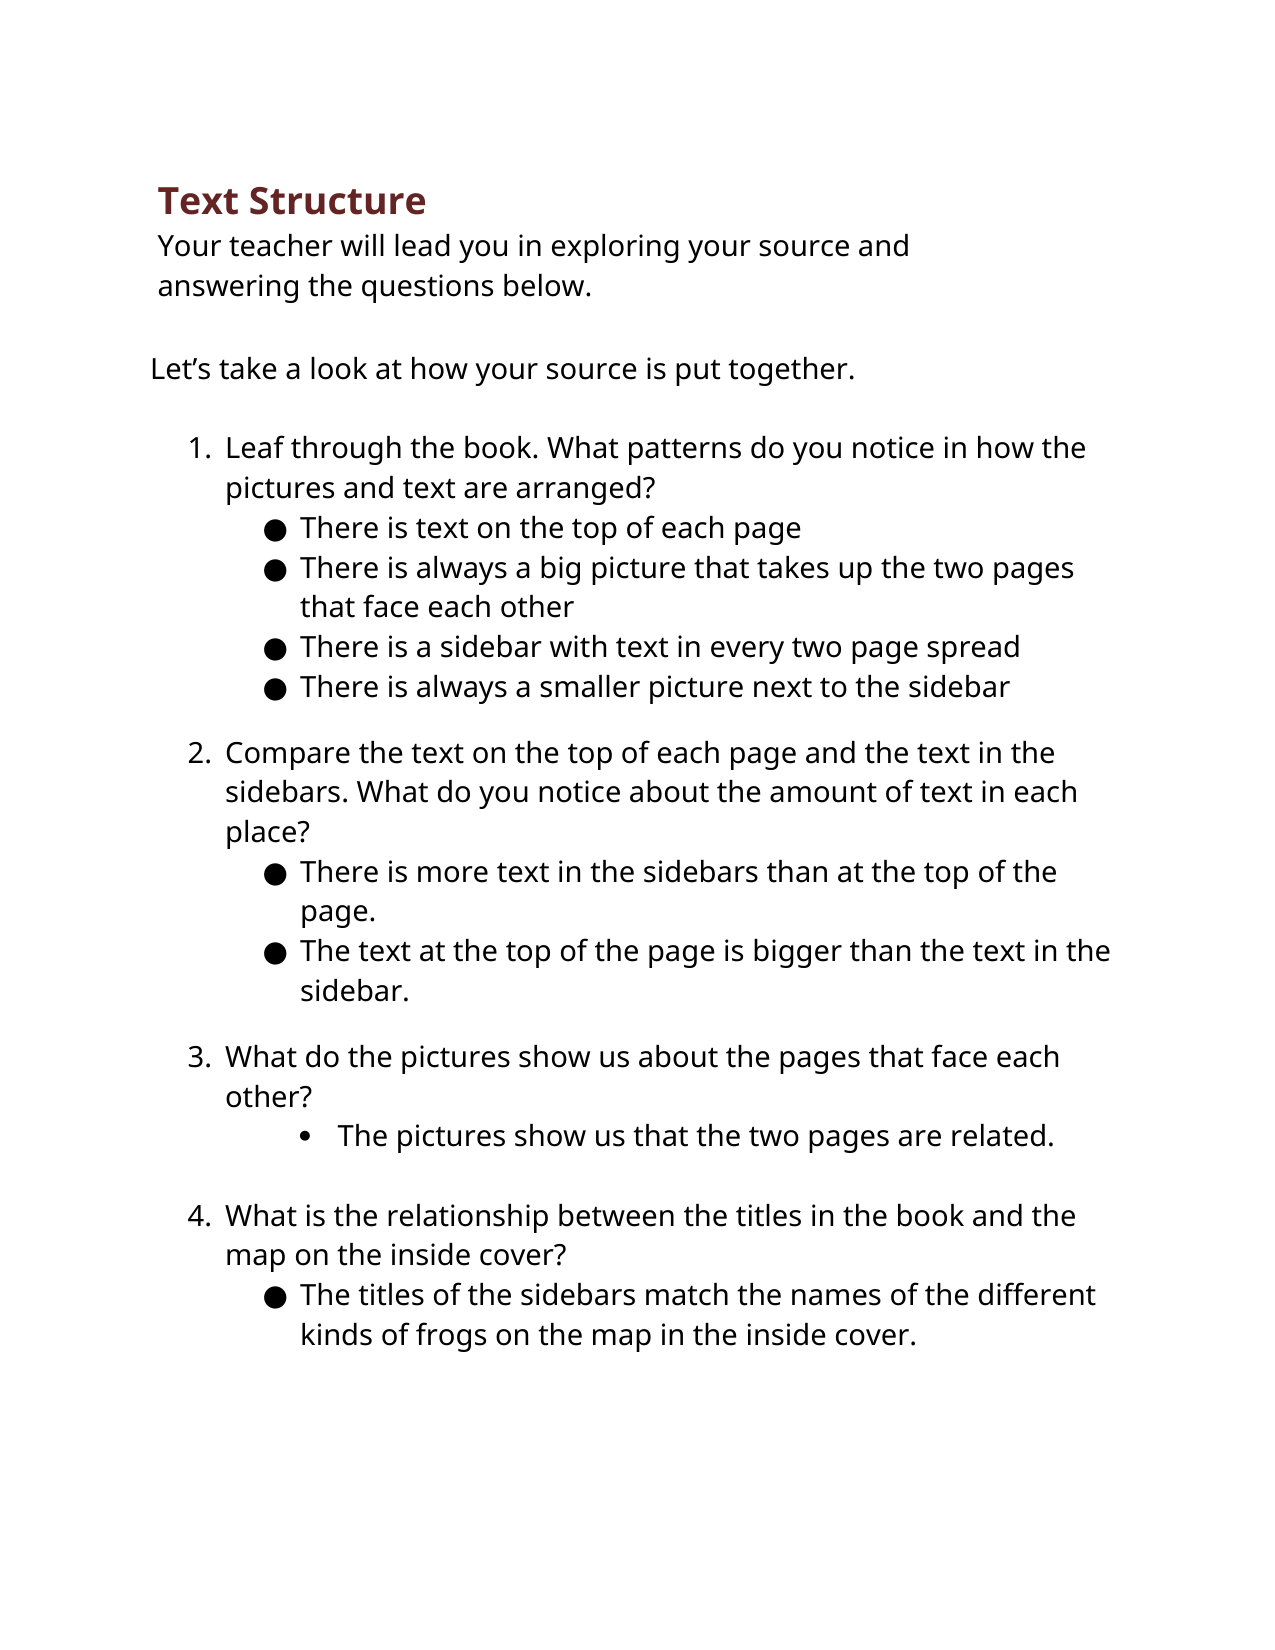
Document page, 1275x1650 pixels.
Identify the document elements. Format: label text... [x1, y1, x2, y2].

text Let’s take a look at how your source is put together. [150, 348, 1125, 388]
list The text at the top of the page is bigger than the text in the sidebar. [262, 930, 1125, 1010]
list There is text on the top of each page [262, 507, 1125, 547]
list What is the relationship between the titles in the book and the map on the inside cover? [187, 1195, 1125, 1274]
list There is always a big picture that takes up the two pages that face each other [262, 547, 1125, 626]
list Leaf through the book. What patterns do you notice in how the pictures and text are arranged? [187, 428, 1125, 507]
list What do the pictures show us about the pages that face each other? [187, 1036, 1125, 1116]
list The pictures show us that the two pages are related. [300, 1116, 1125, 1195]
list There is a sidebar with text in every two page spread [262, 626, 1125, 666]
list There is more text in the sidebars than at the top of the page. [262, 851, 1125, 930]
list There is always a smaller picture next to the sidebar [262, 666, 1125, 706]
list The titles of the sidebars match the names of the different kinds of frogs on the map in the inside cover. [262, 1274, 1125, 1354]
list Compare the text on the top of each page and the text in the sidebars. What do you notice about the amount of text in each place? [187, 732, 1125, 851]
